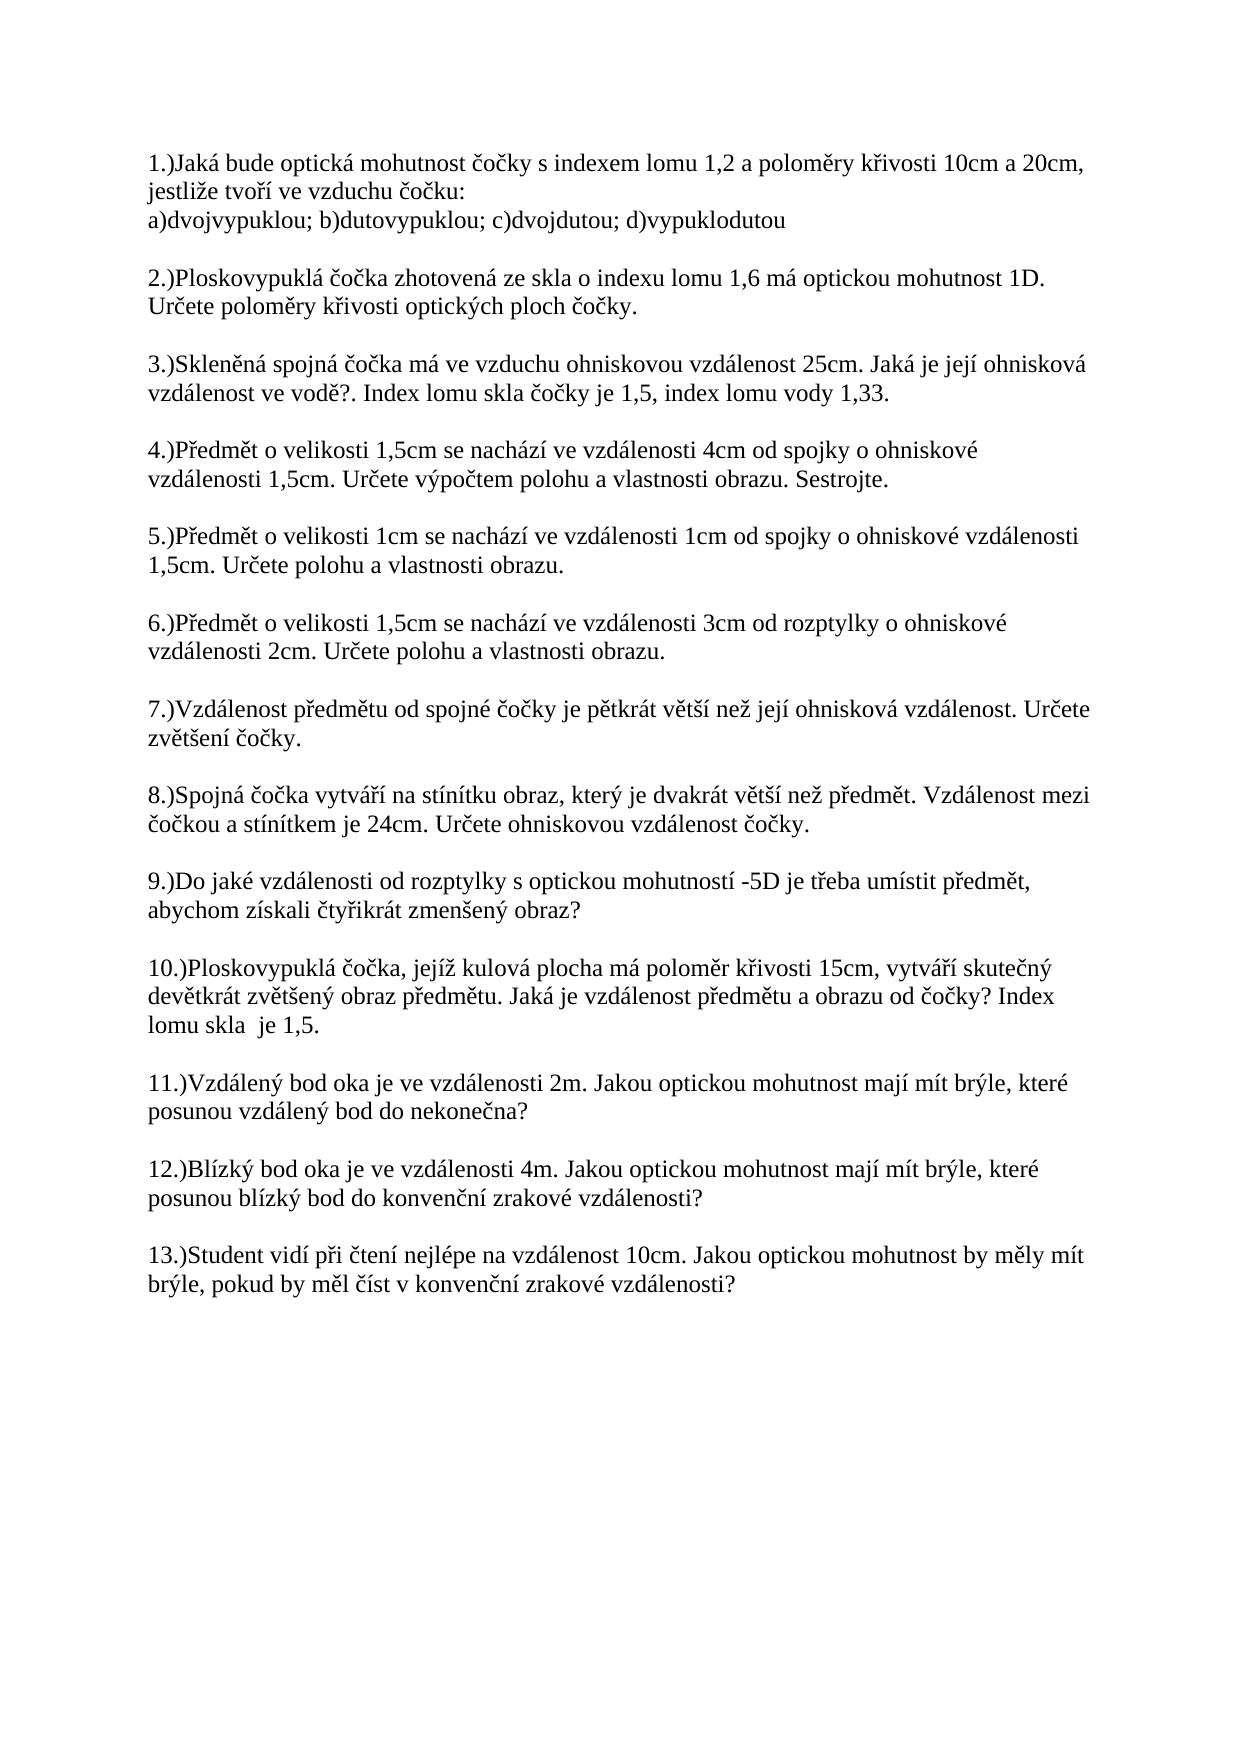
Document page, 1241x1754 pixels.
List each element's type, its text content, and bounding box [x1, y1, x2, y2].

text 7.)Vzdálenost předmětu od spojné čočky je pětkrát větší než její ohnisková vzdálenost. Určete zvětšení čočky. [148, 694, 1093, 751]
text 10.)Ploskovypuklá čočka, jejíž kulová plocha má poloměr křivosti 15cm, vytváří skutečný devětkrát zvětšený obraz předmětu. Jaká je vzdálenost předmětu a obrazu od čočky? Index lomu skla je 1,5. [148, 953, 1093, 1039]
text 11.)Vzdálený bod oka je ve vzdálenosti 2m. Jakou optickou mohutnost mají mít brýle, které posunou vzdálený bod do nekonečna? [148, 1068, 1093, 1125]
text 9.)Do jaké vzdálenosti od rozptylky s optickou mohutností -5D je třeba umístit předmět, abychom získali čtyřikrát zmenšený obraz? [148, 866, 1093, 924]
text 1.)Jaká bude optická mohutnost čočky s indexem lomu 1,2 a poloměry křivosti 10cm a 20cm, jestliže tvoří ve vzduchu čočku: [148, 148, 1093, 205]
text 4.)Předmět o velikosti 1,5cm se nachází ve vzdálenosti 4cm od spojky o ohniskové vzdálenosti 1,5cm. Určete výpočtem polohu a vlastnosti obrazu. Sestrojte. [148, 435, 1093, 493]
text 12.)Blízký bod oka je ve vzdálenosti 4m. Jakou optickou mohutnost mají mít brýle, které posunou blízký bod do konvenční zrakové vzdálenosti? [148, 1154, 1093, 1211]
text 5.)Předmět o velikosti 1cm se nachází ve vzdálenosti 1cm od spojky o ohniskové vzdálenosti 1,5cm. Určete polohu a vlastnosti obrazu. [148, 521, 1093, 579]
text 2.)Ploskovypuklá čočka zhotovená ze skla o indexu lomu 1,6 má optickou mohutnost 1D. Určete poloměry křivosti optických ploch čočky. [148, 263, 1093, 320]
text 13.)Student vidí při čtení nejlépe na vzdálenost 10cm. Jakou optickou mohutnost by měly mít brýle, pokud by měl číst v konvenční zrakové vzdálenosti? [148, 1240, 1093, 1298]
text a)dvojvypuklou; b)dutovypuklou; c)dvojdutou; d)vypuklodutou [148, 205, 1093, 234]
text 3.)Skleněná spojná čočka má ve vzduchu ohniskovou vzdálenost 25cm. Jaká je její ohnisková vzdálenost ve vodě?. Index lomu skla čočky je 1,5, index lomu vody 1,33. [148, 349, 1093, 406]
text 6.)Předmět o velikosti 1,5cm se nachází ve vzdálenosti 3cm od rozptylky o ohniskové vzdálenosti 2cm. Určete polohu a vlastnosti obrazu. [148, 608, 1093, 665]
text 8.)Spojná čočka vytváří na stínítku obraz, který je dvakrát větší než předmět. Vzdálenost mezi čočkou a stínítkem je 24cm. Určete ohniskovou vzdálenost čočky. [148, 780, 1093, 838]
